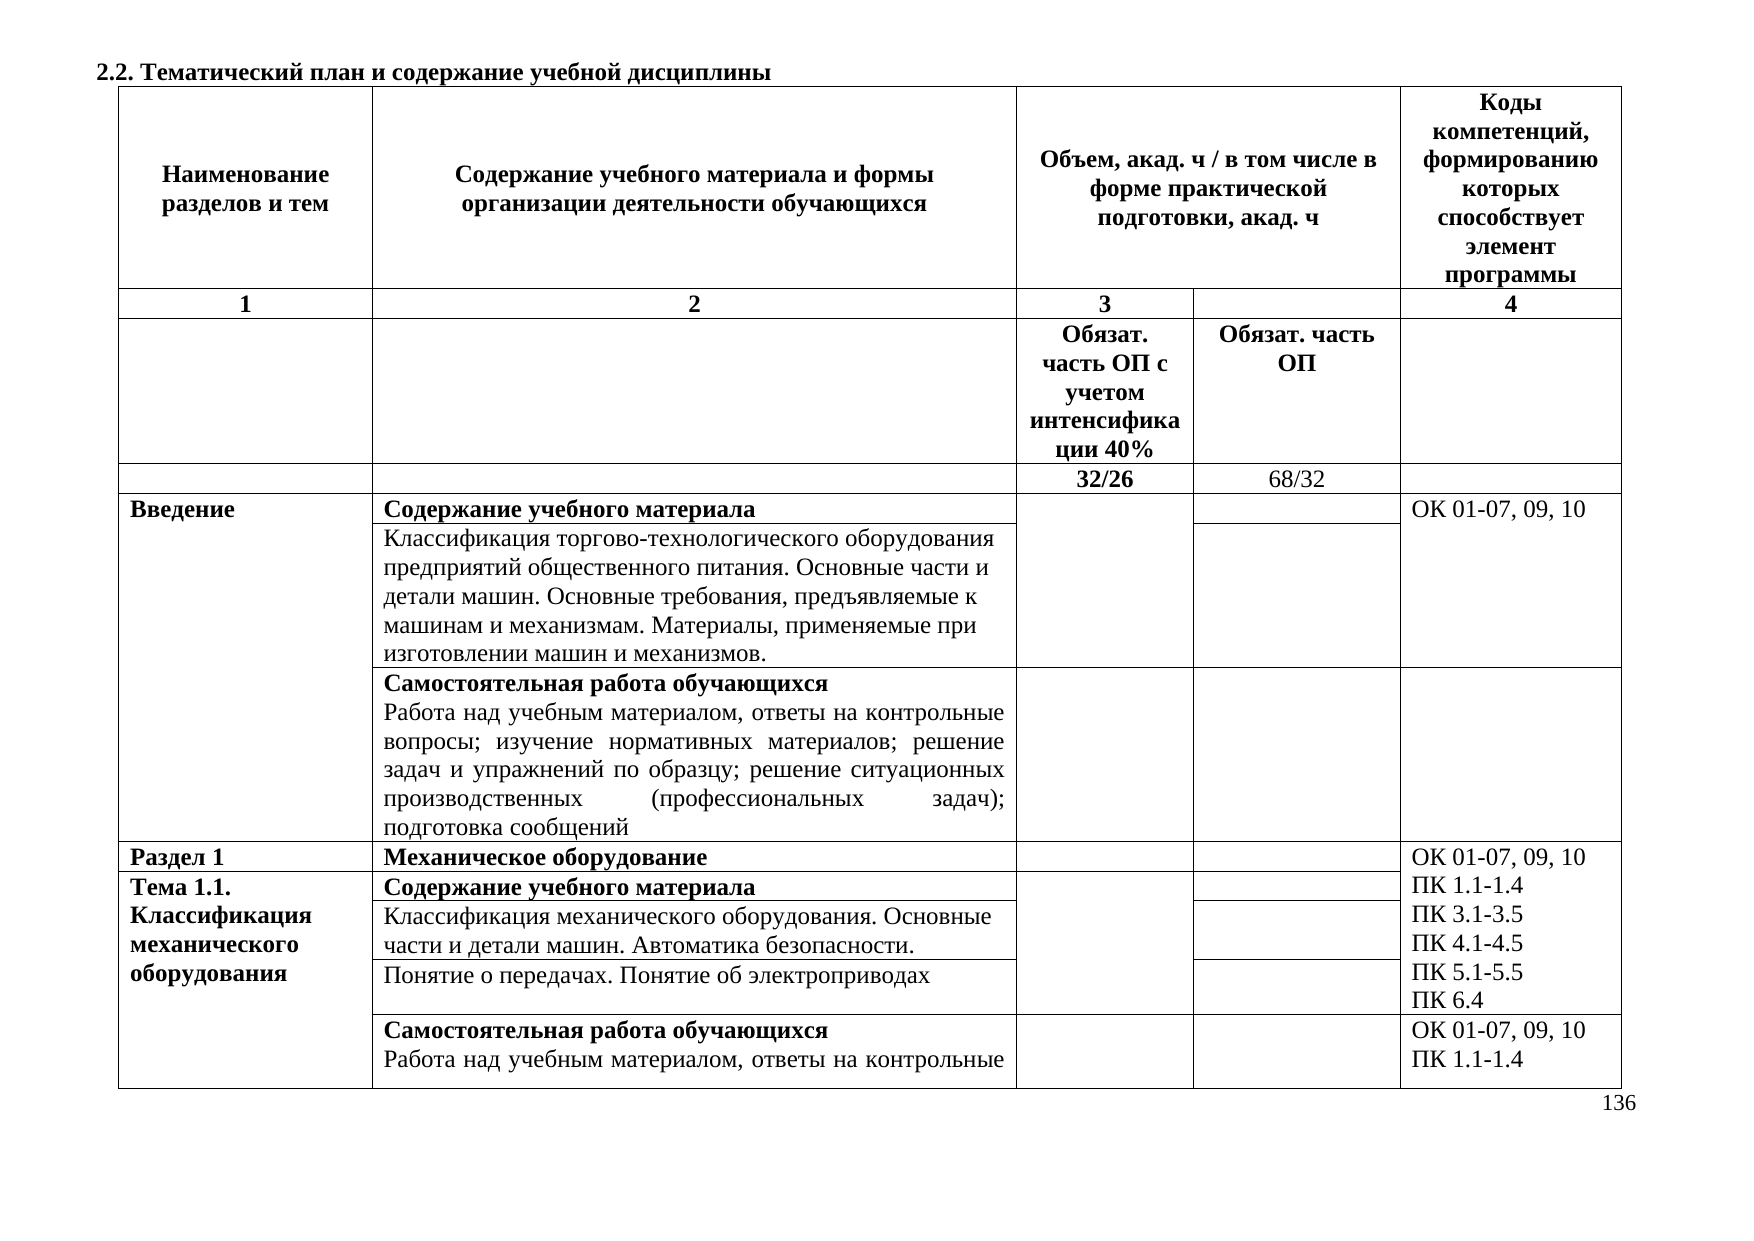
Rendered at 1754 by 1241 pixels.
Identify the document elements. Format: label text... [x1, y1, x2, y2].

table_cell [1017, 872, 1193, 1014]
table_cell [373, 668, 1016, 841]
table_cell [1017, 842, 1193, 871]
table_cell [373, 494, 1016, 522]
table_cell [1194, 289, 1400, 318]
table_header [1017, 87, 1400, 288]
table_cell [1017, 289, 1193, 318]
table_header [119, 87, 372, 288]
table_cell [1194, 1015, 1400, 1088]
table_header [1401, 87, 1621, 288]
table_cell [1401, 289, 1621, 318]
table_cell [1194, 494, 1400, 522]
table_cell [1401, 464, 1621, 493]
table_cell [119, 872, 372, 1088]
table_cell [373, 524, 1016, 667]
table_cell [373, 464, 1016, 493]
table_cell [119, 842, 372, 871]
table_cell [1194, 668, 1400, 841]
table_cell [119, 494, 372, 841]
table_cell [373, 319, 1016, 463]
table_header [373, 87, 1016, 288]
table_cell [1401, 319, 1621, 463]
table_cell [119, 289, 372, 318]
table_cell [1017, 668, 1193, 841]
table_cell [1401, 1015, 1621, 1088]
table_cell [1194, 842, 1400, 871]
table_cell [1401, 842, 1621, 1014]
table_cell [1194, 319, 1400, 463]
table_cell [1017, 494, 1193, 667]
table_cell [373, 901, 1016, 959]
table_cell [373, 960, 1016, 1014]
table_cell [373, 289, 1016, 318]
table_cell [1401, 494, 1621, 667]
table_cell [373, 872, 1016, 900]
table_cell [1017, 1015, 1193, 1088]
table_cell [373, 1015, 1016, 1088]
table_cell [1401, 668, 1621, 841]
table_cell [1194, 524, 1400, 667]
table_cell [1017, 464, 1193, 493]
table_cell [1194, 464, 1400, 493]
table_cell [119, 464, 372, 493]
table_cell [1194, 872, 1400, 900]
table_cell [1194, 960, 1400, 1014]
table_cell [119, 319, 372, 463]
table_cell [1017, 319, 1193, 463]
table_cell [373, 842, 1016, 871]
text 2.2. Тематический план и содержание учебной дисциплины [96, 59, 1636, 86]
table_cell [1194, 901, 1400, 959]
